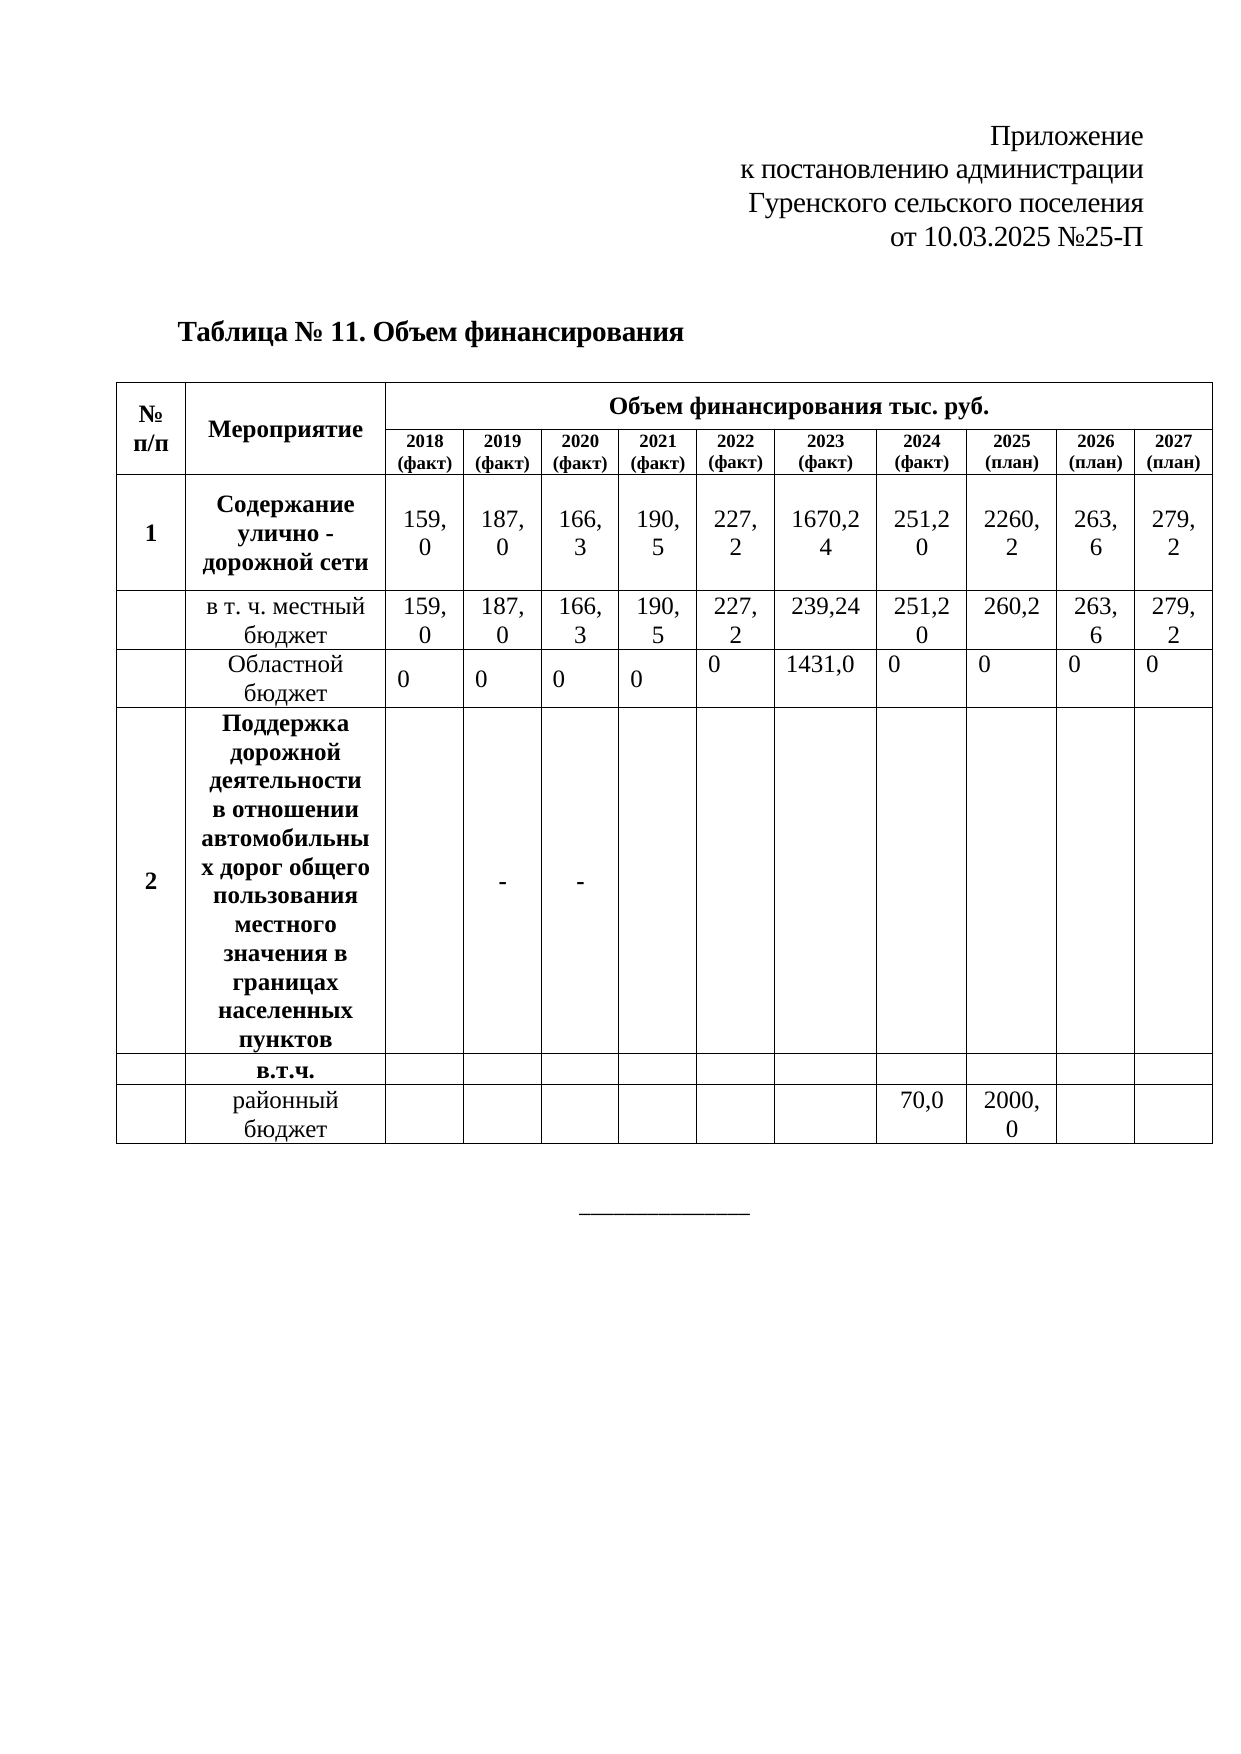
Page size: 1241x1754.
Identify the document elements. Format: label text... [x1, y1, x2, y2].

table_header № п/п [117, 383, 185, 474]
text Гуренского сельского поселения [177, 185, 1144, 219]
table_cell 0 [877, 650, 966, 707]
text Таблица № 11. Объем финансирования [177, 314, 1144, 348]
table_cell 0 [967, 650, 1056, 707]
table_cell 2023 (факт) [775, 430, 876, 474]
table_cell [697, 1085, 774, 1143]
table_cell 2025 (план) [967, 430, 1056, 474]
table_cell 2 [117, 708, 185, 1053]
text Приложение [177, 118, 1144, 152]
table_cell районный бюджет [186, 1085, 385, 1143]
table_cell 263,6 [1057, 475, 1134, 590]
table_cell 2026 (план) [1057, 430, 1134, 474]
table_cell [619, 708, 696, 1053]
table_cell - [464, 708, 541, 1053]
table_cell [619, 1054, 696, 1084]
table_cell 190,5 [619, 591, 696, 648]
table_cell в т. ч. местный бюджет [186, 591, 385, 648]
table_cell 2019 (факт) [464, 430, 541, 474]
table_cell 2021 (факт) [619, 430, 696, 474]
table_cell [386, 708, 463, 1053]
table_cell 2000,0 [967, 1085, 1056, 1143]
table_cell 239,24 [775, 591, 876, 648]
table_cell 187,0 [464, 475, 541, 590]
table_cell Областной бюджет [186, 650, 385, 707]
table_cell 166,3 [542, 591, 618, 648]
table_cell [1057, 1085, 1134, 1143]
table_cell Содержание улично - дорожной сети [186, 475, 385, 590]
table_cell 279,2 [1135, 591, 1212, 648]
table_cell [775, 1054, 876, 1084]
table_cell 159,0 [386, 475, 463, 590]
table_cell [542, 1054, 618, 1084]
table_cell 2027 (план) [1135, 430, 1212, 474]
table_cell 2020 (факт) [542, 430, 618, 474]
table_cell 1 [117, 475, 185, 590]
table_cell 279,2 [1135, 475, 1212, 590]
text _______________ [177, 1190, 1152, 1218]
table_cell 260,2 [967, 591, 1056, 648]
table_cell [775, 1085, 876, 1143]
table_cell 251,20 [877, 591, 966, 648]
table_cell [464, 1085, 541, 1143]
table_cell 227,2 [697, 591, 774, 648]
table_header Объем финансирования тыс. руб. [386, 383, 1212, 428]
table_cell [967, 1054, 1056, 1084]
table_cell - [542, 708, 618, 1053]
text к постановлению администрации [177, 152, 1144, 185]
table_cell 2022 (факт) [697, 430, 774, 474]
table_cell 0 [542, 650, 618, 707]
text от 10.03.2025 №25-П [177, 219, 1144, 252]
table_cell [877, 1054, 966, 1084]
table_cell 0 [464, 650, 541, 707]
table_cell 159,0 [386, 591, 463, 648]
table_cell 2024 (факт) [877, 430, 966, 474]
table_cell 227,2 [697, 475, 774, 590]
table_cell 0 [1135, 650, 1212, 707]
table_cell в.т.ч. [186, 1054, 385, 1084]
table_cell [117, 650, 185, 707]
table_cell [697, 708, 774, 1053]
table_cell 2018 (факт) [386, 430, 463, 474]
table_cell 263,6 [1057, 591, 1134, 648]
table_cell [386, 1054, 463, 1084]
table_cell [775, 708, 876, 1053]
table_cell [117, 1054, 185, 1084]
table_cell 1670,24 [775, 475, 876, 590]
table_cell Поддержка дорожной деятельности в отношении автомобильных дорог общего пользования местного значения в границах населенных пунктов [186, 708, 385, 1053]
table_cell [1135, 1085, 1212, 1143]
table_cell 0 [386, 650, 463, 707]
table_cell 70,0 [877, 1085, 966, 1143]
table_cell [1057, 708, 1134, 1053]
table_cell [542, 1085, 618, 1143]
table_cell 1431,0 [775, 650, 876, 707]
table_cell 0 [697, 650, 774, 707]
table_cell [619, 1085, 696, 1143]
table_cell [967, 708, 1056, 1053]
table_cell 0 [1057, 650, 1134, 707]
table_cell 0 [619, 650, 696, 707]
table_cell [697, 1054, 774, 1084]
table_cell 251,20 [877, 475, 966, 590]
table_cell [117, 591, 185, 648]
table_cell [1135, 1054, 1212, 1084]
table_cell [464, 1054, 541, 1084]
table_cell [1135, 708, 1212, 1053]
table_header Мероприятие [186, 383, 385, 474]
table_cell 166,3 [542, 475, 618, 590]
table_cell [386, 1085, 463, 1143]
table_cell [117, 1085, 185, 1143]
table_cell [877, 708, 966, 1053]
table_cell 187,0 [464, 591, 541, 648]
table_cell 190,5 [619, 475, 696, 590]
table_cell 2260,2 [967, 475, 1056, 590]
table_cell [1057, 1054, 1134, 1084]
